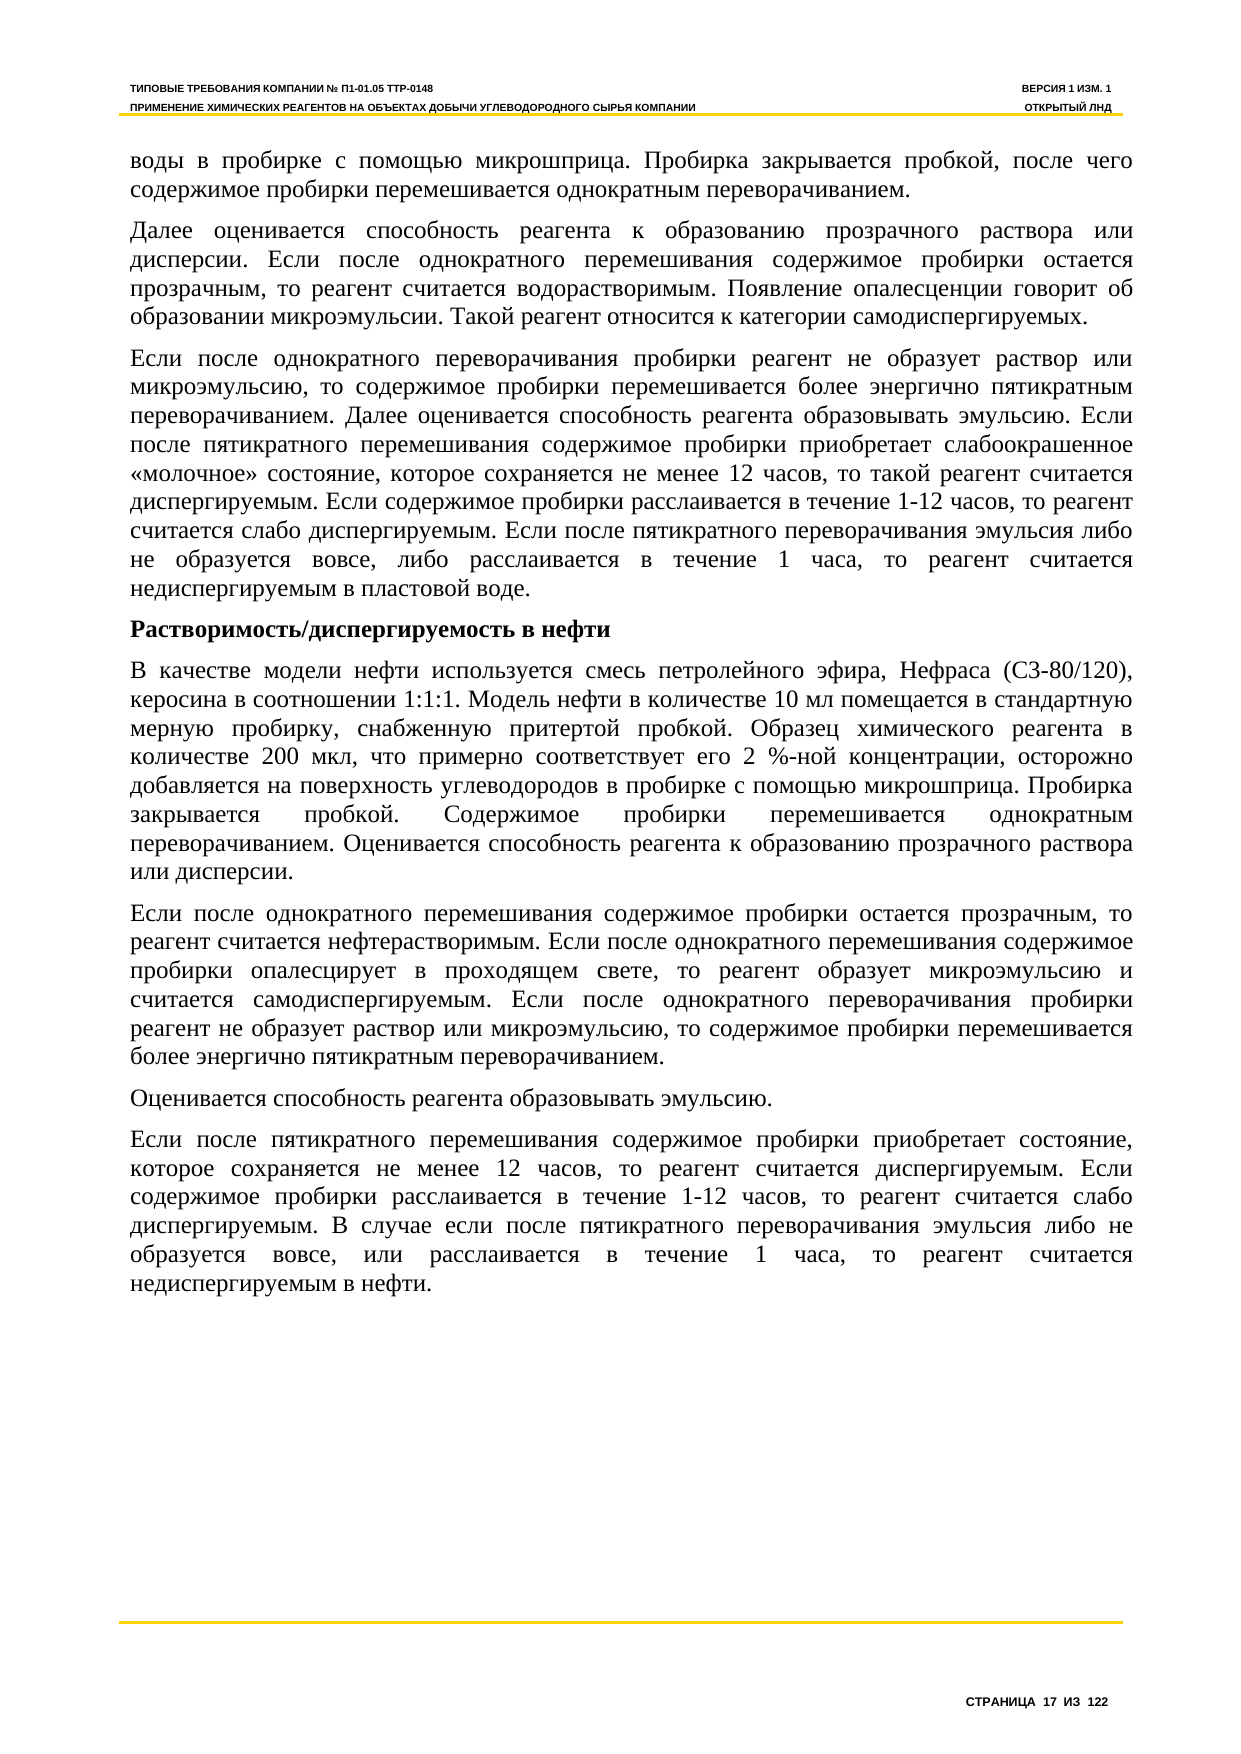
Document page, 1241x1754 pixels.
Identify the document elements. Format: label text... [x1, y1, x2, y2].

text Если после однократного перемешивания содержимое пробирки остается прозрачным, то реагент считается нефтерастворимым. Если после однократного перемешивания содержимое пробирки опалесцирует в проходящем свете, то реагент образует микроэмульсию и считается самодиспергируемым. Если после однократного переворачивания пробирки реагент не образует раствор или микроэмульсию, то содержимое пробирки перемешивается более энергично пятикратным переворачиванием. [130, 898, 1134, 1070]
text В качестве модели нефти используется смесь петролейного эфира, Нефраса (С3-80/120), керосина в соотношении 1:1:1. Модель нефти в количестве 10 мл помещается в стандартную мерную пробирку, снабженную притертой пробкой. Образец химического реагента в количестве 200 мкл, что примерно соответствует его 2 %-ной концентрации, осторожно добавляется на поверхность углеводородов в пробирке с помощью микрошприца. Пробирка закрывается пробкой. Содержимое пробирки перемешивается однократным переворачиванием. Оценивается способность реагента к образованию прозрачного раствора или дисперсии. [130, 655, 1134, 885]
text Растворимость/диспергируемость в нефти [130, 614, 1134, 643]
text Далее оценивается способность реагента к образованию прозрачного раствора или дисперсии. Если после однократного перемешивания содержимое пробирки остается прозрачным, то реагент считается водорастворимым. Появление опалесценции говорит об образовании микроэмульсии. Такой реагент относится к категории самодиспергируемых. [130, 215, 1134, 330]
text Если после пятикратного перемешивания содержимое пробирки приобретает состояние, которое сохраняется не менее 12 часов, то реагент считается диспергируемым. Если содержимое пробирки расслаивается в течение 1-12 часов, то реагент считается слабо диспергируемым. В случае если после пятикратного переворачивания эмульсия либо не образуется вовсе, или расслаивается в течение 1 часа, то реагент считается недиспергируемым в нефти. [130, 1124, 1134, 1296]
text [130, 145, 1134, 203]
text Оценивается способность реагента образовывать эмульсию. [130, 1083, 1134, 1111]
text Если после однократного переворачивания пробирки реагент не образует раствор или микроэмульсию, то содержимое пробирки перемешивается более энергично пятикратным переворачиванием. Далее оценивается способность реагента образовывать эмульсию. Если после пятикратного перемешивания содержимое пробирки приобретает слабоокрашенное «молочное» состояние, которое сохраняется не менее 12 часов, то такой реагент считается диспергируемым. Если содержимое пробирки расслаивается в течение 1-12 часов, то реагент считается слабо диспергируемым. Если после пятикратного переворачивания эмульсия либо не образуется вовсе, либо расслаивается в течение 1 часа, то реагент считается недиспергируемым в пластовой воде. [130, 343, 1134, 601]
